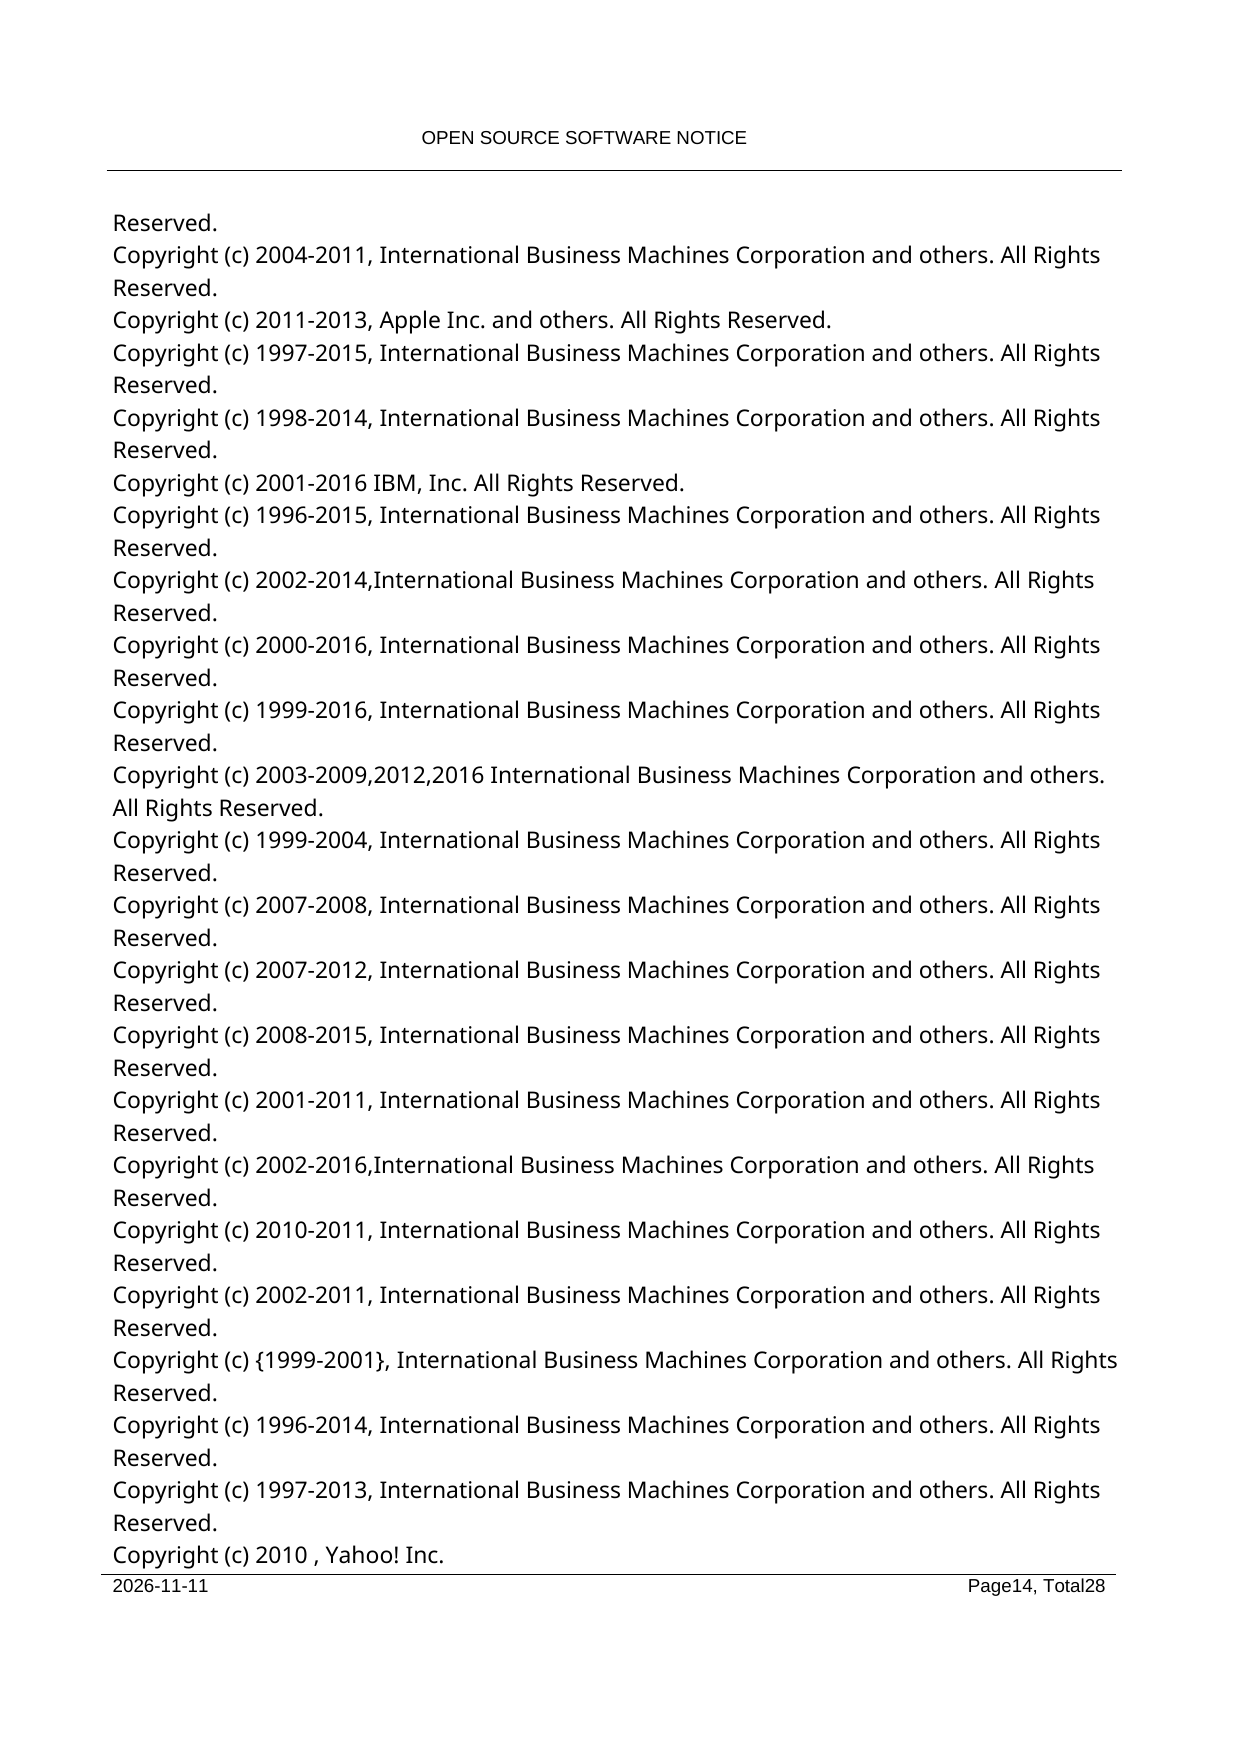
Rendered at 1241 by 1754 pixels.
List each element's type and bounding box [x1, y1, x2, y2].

text [112, 206, 1128, 1571]
